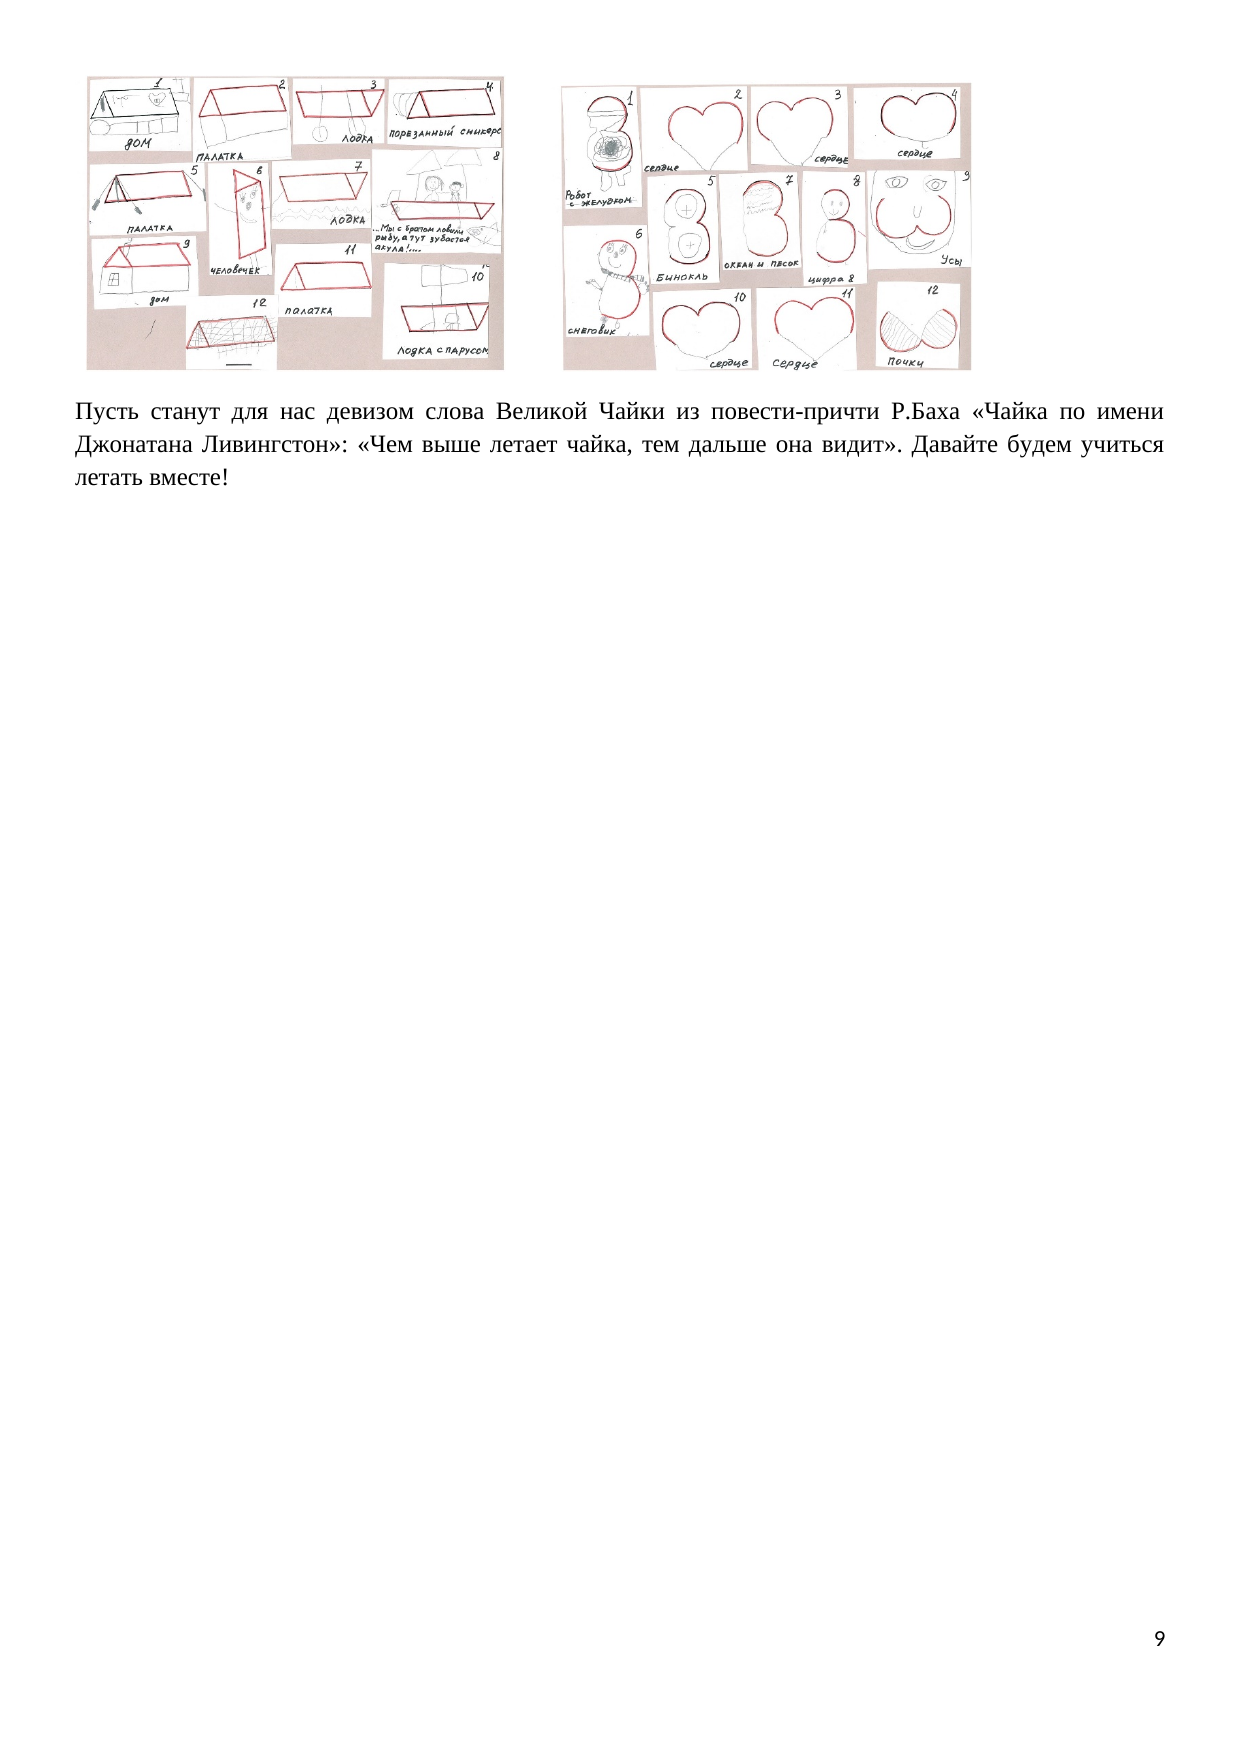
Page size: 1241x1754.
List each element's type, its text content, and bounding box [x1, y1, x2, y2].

picture [549, 80, 973, 372]
text Пусть станут для нас девизом слова Великой Чайки из повести-причти Р.Баха «Чайка по имени Джонатана Ливингстон»: «Чем выше летает чайка, тем дальше она видит». Давайте будем учиться летать вместе! [75, 396, 1165, 491]
picture [75, 75, 506, 372]
